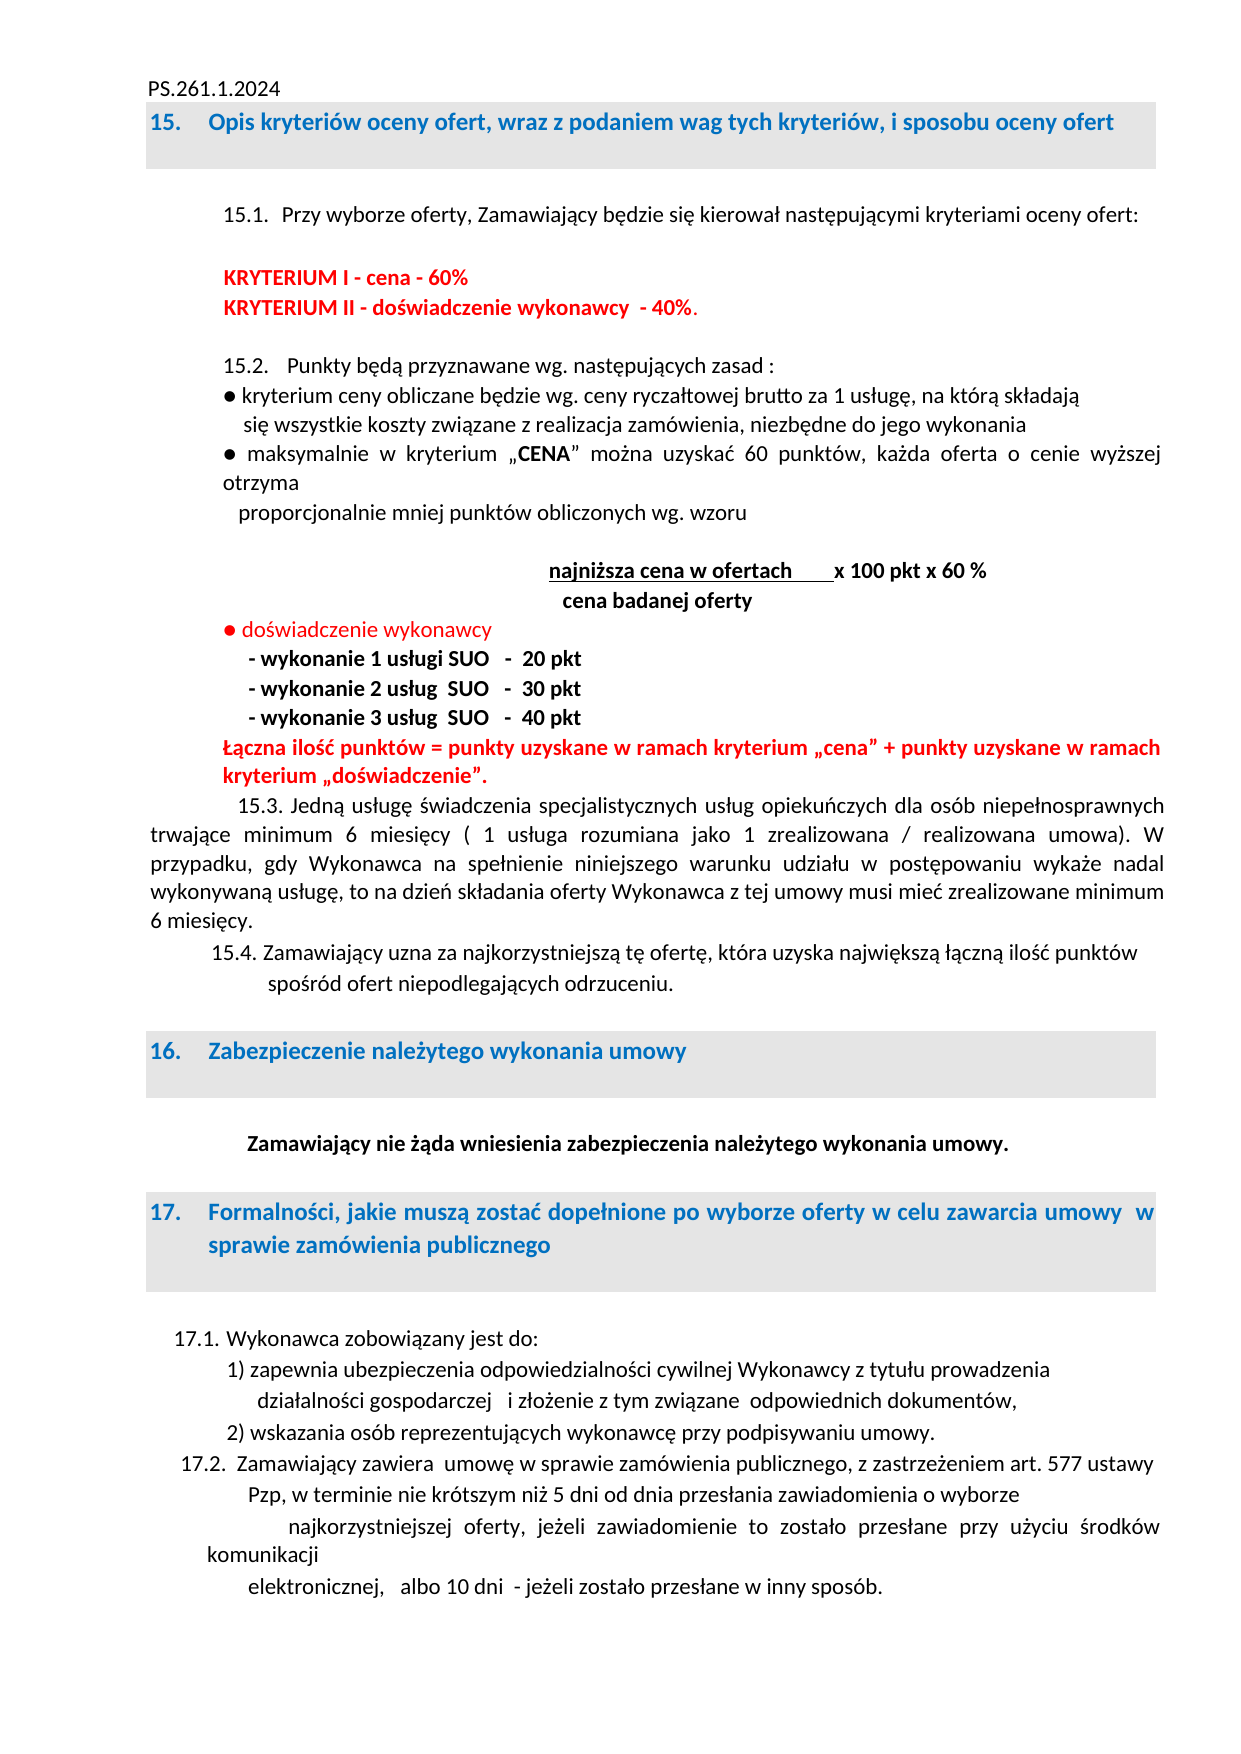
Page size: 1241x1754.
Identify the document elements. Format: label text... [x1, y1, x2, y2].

text - wykonanie 3 usług SUO - 40 pkt [223, 703, 1162, 731]
table_header Zabezpieczenie należytego wykonania umowy [208, 1031, 1156, 1098]
text 15.3. Jedną usługę świadczenia specjalistycznych usług opiekuńczych dla osób niepełnosprawnych trwające minimum 6 miesięcy ( 1 usługa rozumiana jako 1 zrealizowana / realizowana umowa). W przypadku, gdy Wykonawca na spełnienie niniejszego warunku udziału w postępowaniu wykaże nadal wykonywaną usługę, to na dzień składania oferty Wykonawca z tej umowy musi mieć zrealizowane minimum 6 miesięcy. [149, 791, 1167, 934]
text działalności gospodarczej i złożenie z tym związane odpowiednich dokumentów, [149, 1386, 1162, 1414]
text Zamawiający nie żąda wniesienia zabezpieczenia należytego wykonania umowy. [148, 1129, 1162, 1157]
text 1) zapewnia ubezpieczenia odpowiedzialności cywilnej Wykonawcy z tytułu prowadzenia [149, 1355, 1162, 1383]
text cena badanej oferty [223, 586, 1162, 614]
text 17.1. Wykonawca zobowiązany jest do: [148, 1324, 1162, 1352]
list Punkty będą przyznawane wg. następujących zasad : [223, 351, 1162, 379]
table_header 17. [146, 1192, 207, 1292]
text najniższa cena w ofertach x 100 pkt x 60 % [223, 556, 1162, 584]
text 15.4. Zamawiający uzna za najkorzystniejszą tę ofertę, która uzyska największą łączną ilość punktów [149, 938, 1167, 966]
text elektronicznej, albo 10 dni - jeżeli zostało przesłane w inny sposób. [207, 1572, 1162, 1600]
text proporcjonalnie mniej punktów obliczonych wg. wzoru [223, 498, 1162, 526]
table_header Formalności, jakie muszą zostać dopełnione po wyborze oferty w celu zawarcia umowy w sprawie zamówienia publicznego [207, 1192, 1156, 1292]
text spośród ofert niepodlegających odrzuceniu. [149, 969, 1167, 997]
text KRYTERIUM I - cena - 60% [208, 263, 1163, 291]
text ● maksymalnie w kryterium „CENA” można uzyskać 60 punktów, każda oferta o cenie wyższej otrzyma [223, 439, 1162, 496]
text się wszystkie koszty związane z realizacja zamówienia, niezbędne do jego wykonania [223, 410, 1162, 438]
text najkorzystniejszej oferty, jeżeli zawiadomienie to zostało przesłane przy użyciu środków komunikacji [207, 1512, 1162, 1569]
table_header 15. [146, 102, 208, 169]
text Pzp, w terminie nie krótszym niż 5 dni od dnia przesłania zawiadomienia o wyborze [207, 1480, 1162, 1508]
table_header 16. [146, 1031, 208, 1098]
text 17.2. Zamawiający zawiera umowę w sprawie zamówienia publicznego, z zastrzeżeniem art. 577 ustawy [149, 1449, 1162, 1477]
list Przy wyborze oferty, Zamawiający będzie się kierował następującymi kryteriami oceny ofert: [223, 201, 1162, 228]
table_header Opis kryteriów oceny ofert, wraz z podaniem wag tych kryteriów, i sposobu oceny ofert [208, 102, 1156, 169]
text Łączna ilość punktów = punkty uzyskane w ramach kryterium „cena” + punkty uzyskane w ramach kryterium „doświadczenie”. [223, 733, 1162, 789]
text KRYTERIUM II - doświadczenie wykonawcy - 40%. [208, 293, 1163, 321]
text - wykonanie 2 usług SUO - 30 pkt [223, 674, 1162, 702]
text ● kryterium ceny obliczane będzie wg. ceny ryczałtowej brutto za 1 usługę, na którą składają [223, 381, 1162, 409]
text - wykonanie 1 usługi SUO - 20 pkt [223, 644, 1162, 673]
text 2) wskazania osób reprezentujących wykonawcę przy podpisywaniu umowy. [149, 1418, 1162, 1446]
text ● doświadczenie wykonawcy [223, 615, 1162, 643]
